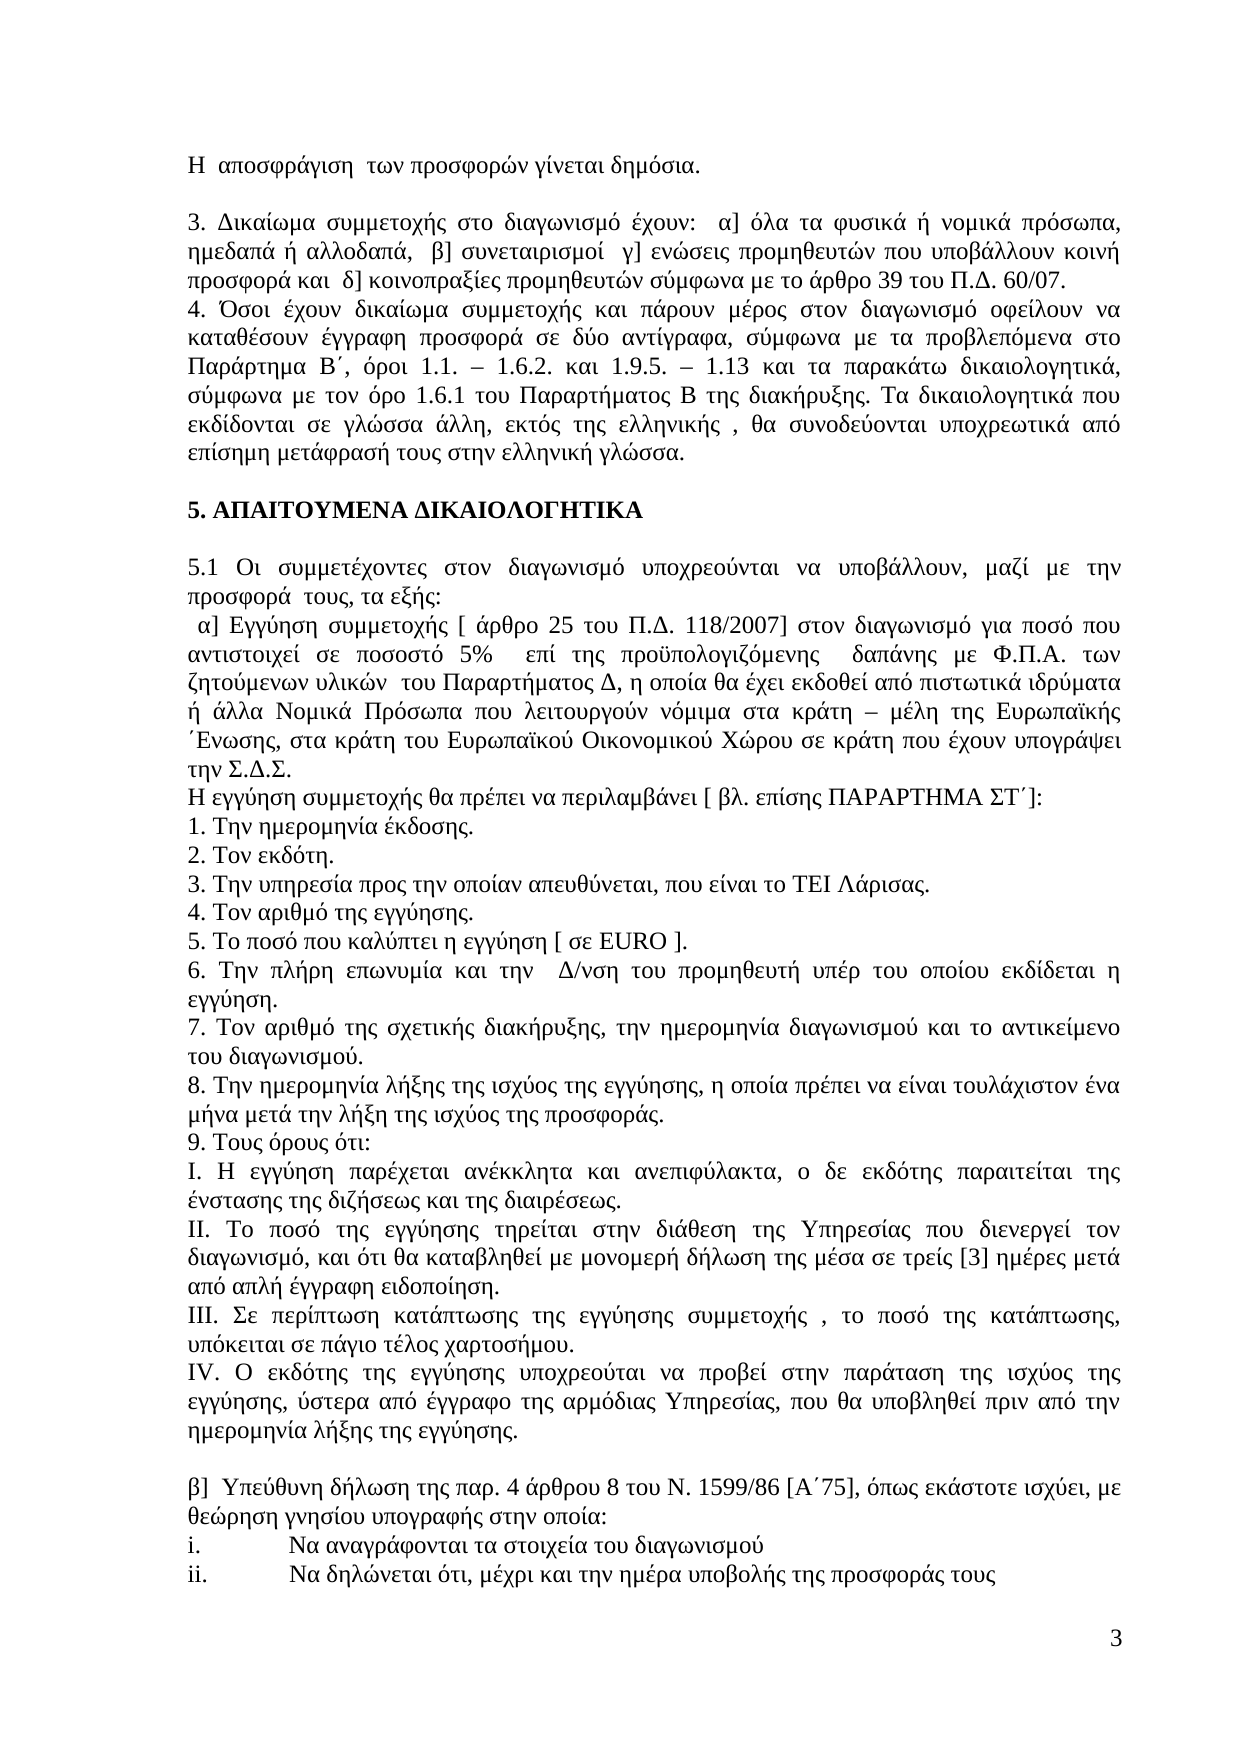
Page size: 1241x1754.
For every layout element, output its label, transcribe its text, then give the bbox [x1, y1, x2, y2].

text 6. Την πλήρη επωνυμία και την Δ/νση του προμηθευτή υπέρ του οποίου εκδίδεται η εγγύηση. [187, 955, 1122, 1012]
text ΙΙΙ. Σε περίπτωση κατάπτωσης της εγγύησης συμμετοχής , το ποσό της κατάπτωσης, υπόκειται σε πάγιο τέλος χαρτοσήμου. [187, 1300, 1122, 1357]
text ii. Να δηλώνεται ότι, μέχρι και την ημέρα υποβολής της προσφοράς τους [187, 1559, 1122, 1587]
text ΙV. Ο εκδότης της εγγύησης υποχρεούται να προβεί στην παράταση της ισχύος της εγγύησης, ύστερα από έγγραφο της αρμόδιας Υπηρεσίας, που θα υποβληθεί πριν από την ημερομηνία λήξης της εγγύησης. [187, 1357, 1122, 1444]
text 5. ΑΠΑΙΤΟΥΜΕΝΑ ΔΙΚΑΙΟΛΟΓΗΤΙΚΑ [187, 495, 1122, 524]
text α] Εγγύηση συμμετοχής [ άρθρο 25 του Π.Δ. 118/2007] στον διαγωνισμό για ποσό που αντιστοιχεί σε ποσοστό 5% επί της προϋπολογιζόμενης δαπάνης με Φ.Π.Α. των ζητούμενων υλικών του Παραρτήματος Δ, η οποία θα έχει εκδοθεί από πιστωτικά ιδρύματα ή άλλα Νομικά Πρόσωπα που λειτουργούν νόμιμα στα κράτη – μέλη της Ευρωπαϊκής ΄Ενωσης, στα κράτη του Ευρωπαϊκού Οικονομικού Χώρου σε κράτη που έχουν υπογράψει την Σ.Δ.Σ. [187, 610, 1122, 782]
text 7. Τον αριθμό της σχετικής διακήρυξης, την ημερομηνία διαγωνισμού και το αντικείμενο του διαγωνισμού. [187, 1012, 1122, 1070]
text 4. Τον αριθμό της εγγύησης. [187, 897, 1122, 926]
text 1. Την ημερομηνία έκδοσης. [187, 811, 1122, 840]
text 8. Την ημερομηνία λήξης της ισχύος της εγγύησης, η οποία πρέπει να είναι τουλάχιστον ένα μήνα μετά την λήξη της ισχύος της προσφοράς. [187, 1070, 1122, 1127]
text 3. Δικαίωμα συμμετοχής στο διαγωνισμό έχουν: α] όλα τα φυσικά ή νομικά πρόσωπα, ημεδαπά ή αλλοδαπά, β] συνεταιρισμοί γ] ενώσεις προμηθευτών που υποβάλλουν κοινή προσφορά και δ] κοινοπραξίες προμηθευτών σύμφωνα με το άρθρο 39 του Π.Δ. 60/07. [187, 207, 1122, 294]
text 4. Όσοι έχουν δικαίωμα συμμετοχής και πάρουν μέρος στον διαγωνισμό οφείλουν να καταθέσουν έγγραφη προσφορά σε δύο αντίγραφα, σύμφωνα με τα προβλεπόμενα στο Παράρτημα Β΄, όροι 1.1. – 1.6.2. και 1.9.5. – 1.13 και τα παρακάτω δικαιολογητικά, σύμφωνα με τον όρο 1.6.1 του Παραρτήματος Β της διακήρυξης. Τα δικαιολογητικά που εκδίδονται σε γλώσσα άλλη, εκτός της ελληνικής , θα συνοδεύονται υποχρεωτικά από επίσημη μετάφρασή τους στην ελληνική γλώσσα. [187, 294, 1122, 466]
text ΙΙ. Το ποσό της εγγύησης τηρείται στην διάθεση της Υπηρεσίας που διενεργεί τον διαγωνισμό, και ότι θα καταβληθεί με μονομερή δήλωση της μέσα σε τρείς [3] ημέρες μετά από απλή έγγραφη ειδοποίηση. [187, 1214, 1122, 1300]
text Η αποσφράγιση των προσφορών γίνεται δημόσια. [187, 150, 1122, 179]
text 5. Το ποσό που καλύπτει η εγγύηση [ σε EURO ]. [187, 926, 1122, 955]
text Ι. Η εγγύηση παρέχεται ανέκκλητα και ανεπιφύλακτα, ο δε εκδότης παραιτείται της ένστασης της διζήσεως και της διαιρέσεως. [187, 1156, 1122, 1214]
text 5.1 Οι συμμετέχοντες στον διαγωνισμό υποχρεούνται να υποβάλλουν, μαζί με την προσφορά τους, τα εξής: [187, 552, 1122, 610]
text 9. Τους όρους ότι: [187, 1127, 1122, 1156]
text β] Υπεύθυνη δήλωση της παρ. 4 άρθρου 8 του Ν. 1599/86 [Α΄75], όπως εκάστοτε ισχύει, με θεώρηση γνησίου υπογραφής στην οποία: [187, 1472, 1122, 1530]
text i. Να αναγράφονται τα στοιχεία του διαγωνισμού [187, 1530, 1122, 1559]
text 2. Τον εκδότη. [187, 840, 1122, 869]
text 3. Την υπηρεσία προς την οποίαν απευθύνεται, που είναι το ΤΕΙ Λάρισας. [187, 869, 1122, 897]
text Η εγγύηση συμμετοχής θα πρέπει να περιλαμβάνει [ βλ. επίσης ΠΑΡΑΡΤΗΜΑ ΣΤ΄]: [187, 782, 1122, 811]
